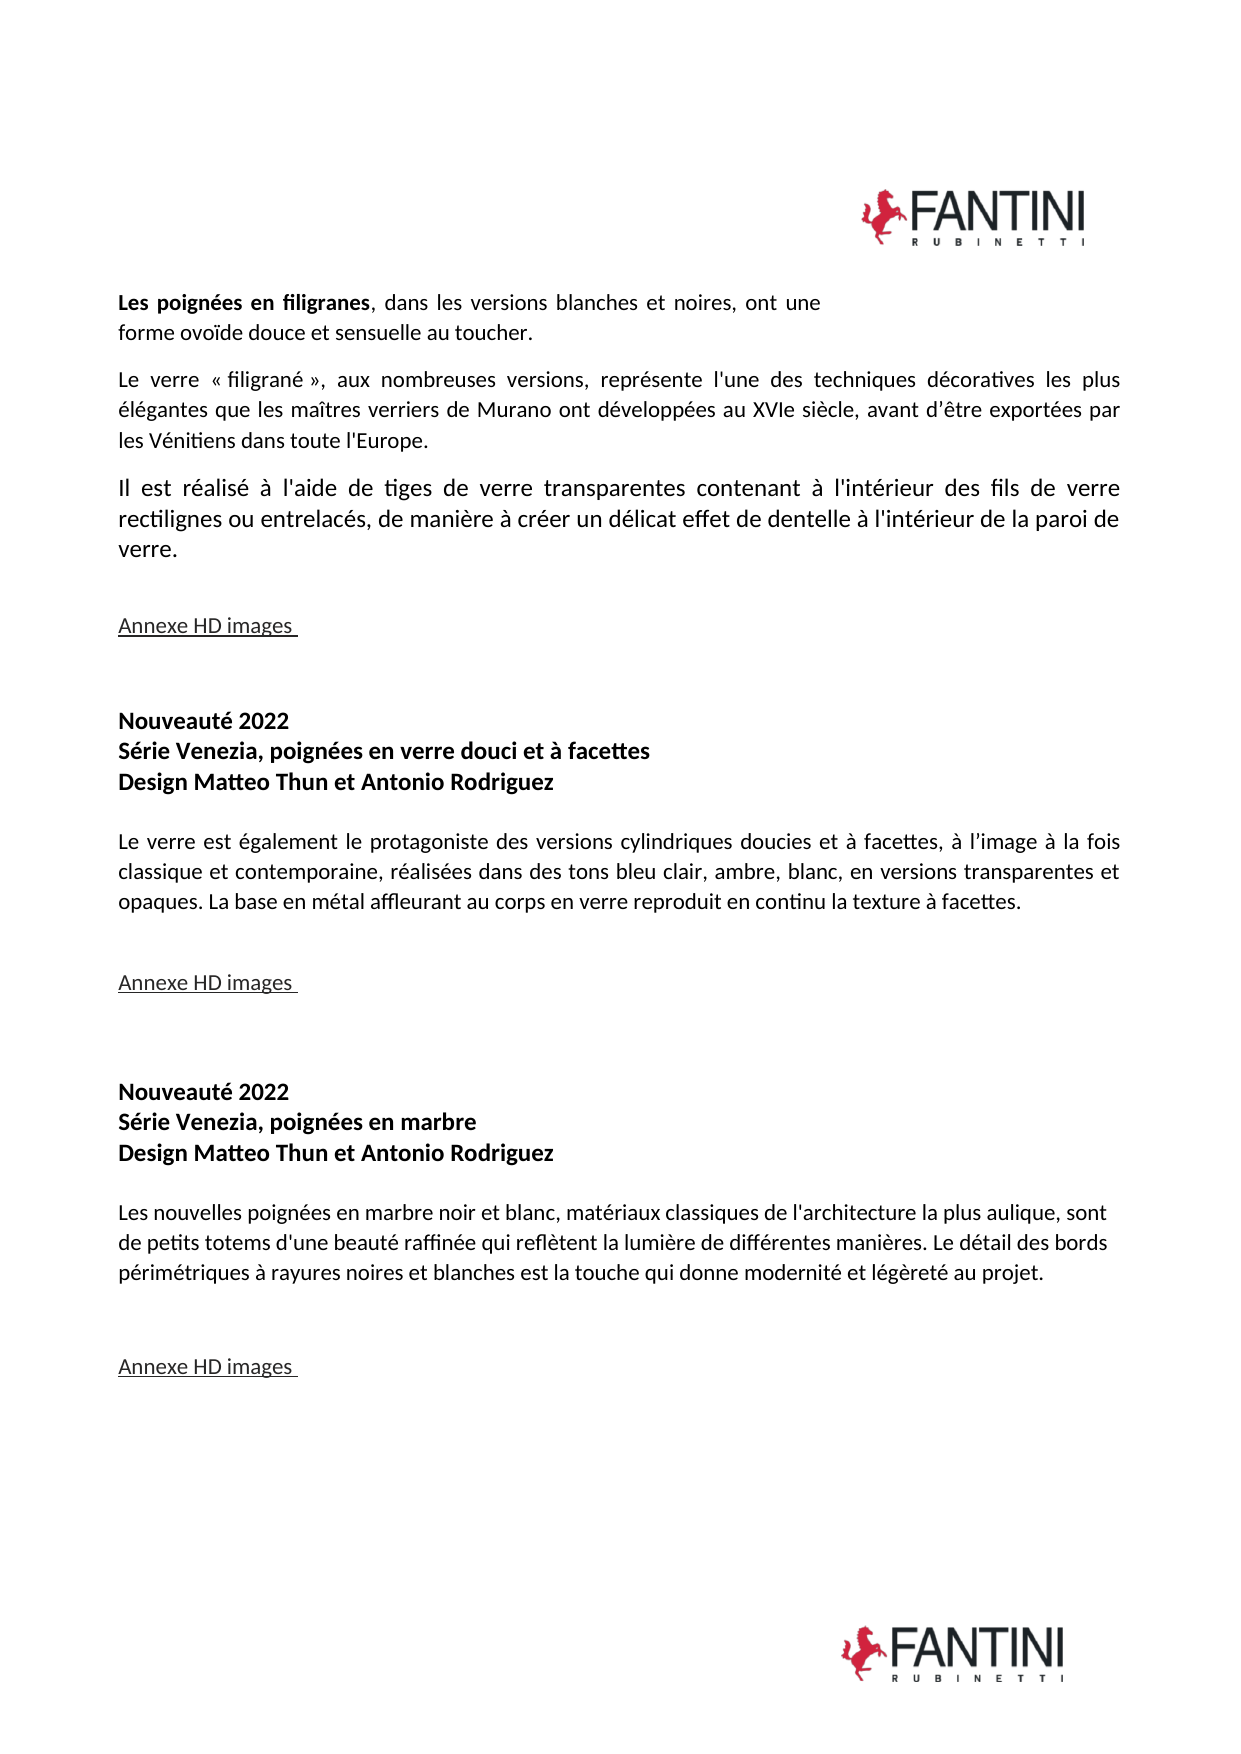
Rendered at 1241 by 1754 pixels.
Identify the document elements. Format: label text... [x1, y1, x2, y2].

text Le verre « filigrané », aux nombreuses versions, représente l'une des techniques décoratives les plus élégantes que les maîtres verriers de Murano ont développées au XVIe siècle, avant d’être exportées par les Vénitiens dans toute l'Europe. [118, 365, 1122, 454]
picture [840, 150, 1123, 284]
text Série Venezia, poignées en verre douci et à facettes [118, 735, 1122, 766]
text Nouveauté 2022 [118, 705, 1122, 735]
text Série Venezia, poignées en marbre [118, 1106, 1122, 1137]
text Design Matteo Thun et Antonio Rodriguez [118, 766, 1122, 796]
text Le verre est également le protagoniste des versions cylindriques doucies et à facettes, à l’image à la fois classique et contemporaine, réalisées dans des tons bleu clair, ambre, blanc, en versions transparentes et opaques. La base en métal affleurant au corps en verre reproduit en continu la texture à facettes. [118, 827, 1122, 915]
text Annexe HD images [118, 968, 1122, 996]
text Annexe HD images [118, 1352, 1122, 1380]
text Annexe HD images [118, 611, 1122, 639]
text Design Matteo Thun et Antonio Rodriguez [118, 1137, 1122, 1167]
text Les nouvelles poignées en marbre noir et blanc, matériaux classiques de l'architecture la plus aulique, sont de petits totems d'une beauté raffinée qui reflètent la lumière de différentes manières. Le détail des bords périmétriques à rayures noires et blanches est la touche qui donne modernité et légèreté au projet. [118, 1198, 1122, 1286]
text Il est réalisé à l'aide de tiges de verre transparentes contenant à l'intérieur des fils de verre rectilignes ou entrelacés, de manière à créer un délicat effet de dentelle à l'intérieur de la paroi de verre. [118, 473, 1122, 564]
text Nouveauté 2022 [118, 1076, 1122, 1106]
text Les poignées en filigranes, dans les versions blanches et noires, ont une forme ovoïde douce et sensuelle au toucher. [118, 288, 1122, 346]
picture [820, 1586, 1102, 1720]
